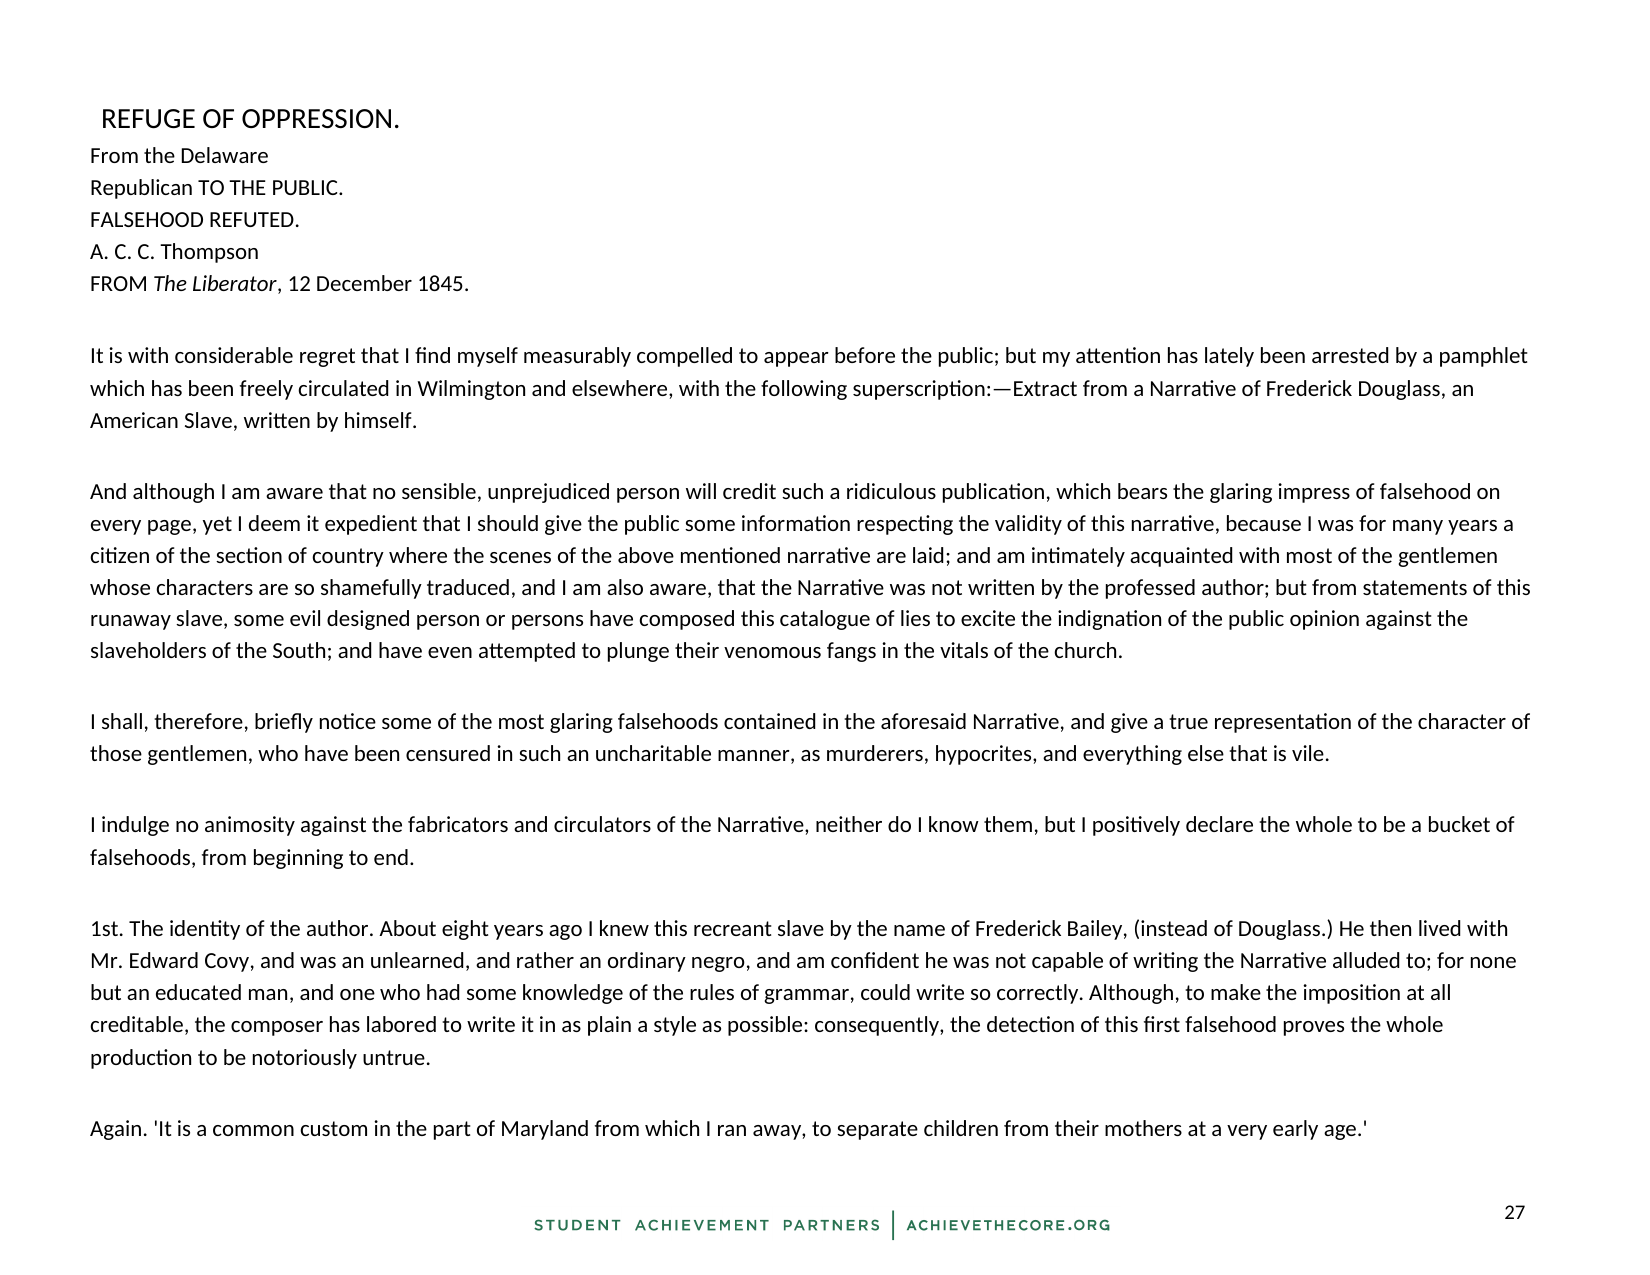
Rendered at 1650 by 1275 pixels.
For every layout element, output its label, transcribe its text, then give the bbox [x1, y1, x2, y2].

picture [521, 1206, 1122, 1241]
text FALSEHOOD REFUTED. [90, 205, 1560, 233]
text It is with considerable regret that I find myself measurably compelled to appear before the public; but my attention has lately been arrested by a pamphlet which has been freely circulated in Wilmington and elsewhere, with the following superscription:—Extract from a Narrative of Frederick Douglass, an American Slave, written by himself. [90, 341, 1532, 434]
text 1st. The identity of the author. About eight years ago I knew this recreant slave by the name of Frederick Bailey, (instead of Douglass.) He then lived with Mr. Edward Covy, and was an unlearned, and rather an ordinary negro, and am confident he was not capable of writing the Narrative alluded to; for none but an educated man, and one who had some knowledge of the rules of grammar, could write so correctly. Although, to make the imposition at all creditable, the composer has labored to write it in as plain a style as possible: consequently, the detection of this first falsehood proves the whole production to be notoriously untrue. [90, 914, 1549, 1071]
text And although I am aware that no sensible, unprejudiced person will credit such a ridiculous publication, which bears the glaring impress of falsehood on every page, yet I deem it expedient that I should give the public some information respecting the validity of this narrative, because I was for many years a citizen of the section of country where the scenes of the above mentioned narrative are laid; and am intimately acquainted with most of the gentlemen whose characters are so shamefully traduced, and I am also aware, that the Narrative was not written by the professed author; but from statements of this runaway slave, some evil designed person or persons have composed this catalogue of lies to excite the indignation of the public opinion against the slaveholders of the South; and have even attempted to plunge their venomous fangs in the vitals of the church. [90, 477, 1534, 664]
subtitle REFUGE OF OPPRESSION. [90, 100, 1560, 136]
text A. C. C. Thompson [90, 237, 1560, 265]
text I indulge no animosity against the fabricators and circulators of the Narrative, neither do I know them, but I positively declare the whole to be a bucket of falsehoods, from beginning to end. [90, 811, 1517, 871]
text Again. 'It is a common custom in the part of Maryland from which I ran away, to separate children from their mothers at a very early age.' [90, 1114, 1560, 1142]
text I shall, therefore, briefly notice some of the most glaring falsehoods contained in the aforesaid Narrative, and give a true representation of the character of those gentlemen, who have been censured in such an uncharitable manner, as murderers, hypocrites, and everything else that is vile. [90, 707, 1533, 768]
text FROM The Liberator, 12 December 1845. [90, 269, 1560, 297]
text From the Delaware Republican TO THE PUBLIC. [90, 141, 377, 201]
